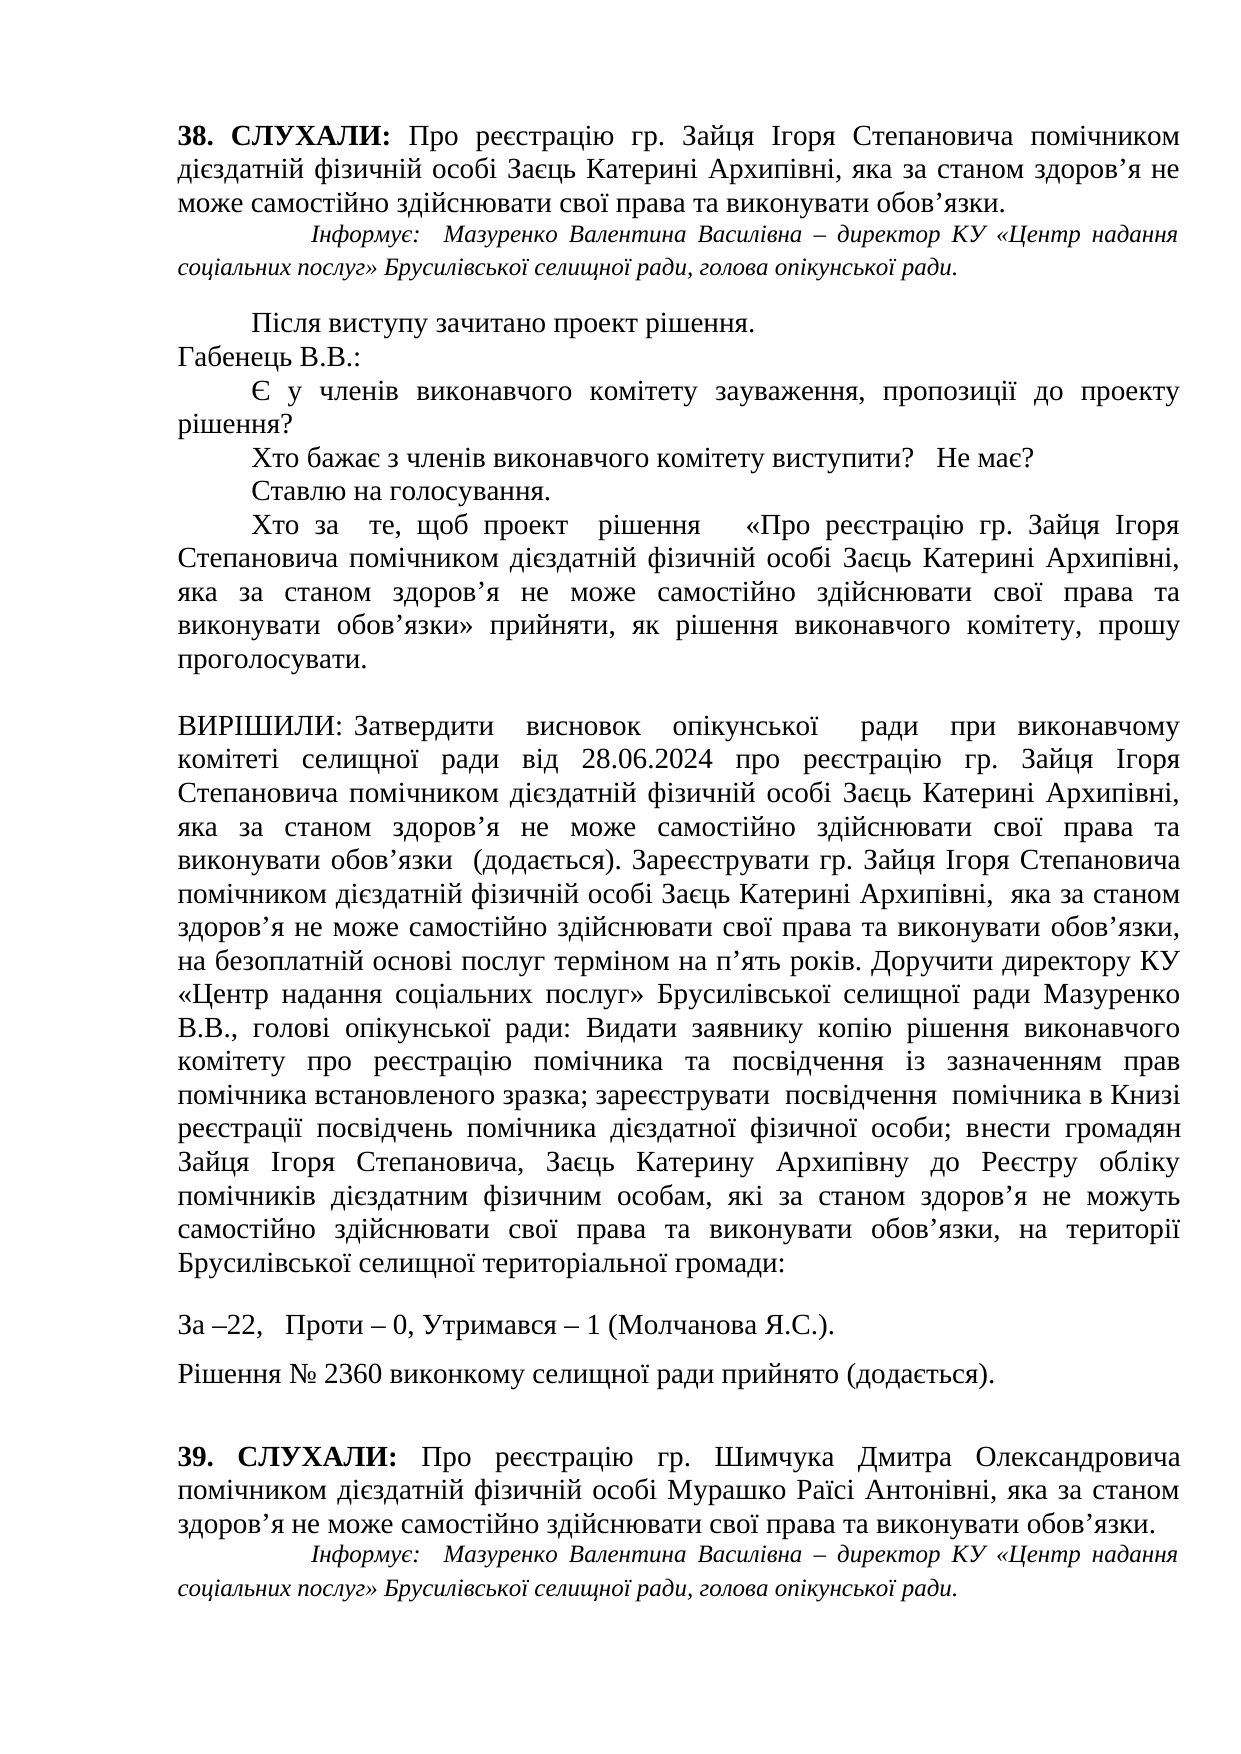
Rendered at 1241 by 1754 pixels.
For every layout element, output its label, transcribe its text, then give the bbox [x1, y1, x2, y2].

text Є у членів виконавчого комітету зауваження, пропозиції до проекту рішення? [177, 373, 1181, 440]
text 38. СЛУХАЛИ: Про реєстрацію гр. Зайця Ігоря Степановича помічником дієздатній фізичній особі Заєць Катерині Архипівні, яка за станом здоров’я не може самостійно здійснювати свої права та виконувати обов’язки. [177, 118, 1181, 219]
text Ставлю на голосування. [177, 473, 1181, 507]
text За –22, Проти – 0, Утримався – 1 (Молчанова Я.С.). [177, 1307, 1181, 1341]
text 39. СЛУХАЛИ: Про реєстрацію гр. Шимчука Дмитра Олександровича помічником дієздатній фізичній особі Мурашко Раїсі Антонівні, яка за станом здоров’я не може самостійно здійснювати свої права та виконувати обов’язки. [177, 1439, 1181, 1539]
text Габенець В.В.: [177, 339, 1181, 373]
text Хто бажає з членів виконавчого комітету виступити? Не має? [177, 440, 1181, 473]
text ВИРІШИЛИ: Затвердити висновок опікунської ради при виконавчому комітеті селищної ради від 28.06.2024 про реєстрацію гр. Зайця Ігоря Степановича помічником дієздатній фізичній особі Заєць Катерині Архипівні, яка за станом здоров’я не може самостійно здійснювати свої права та виконувати обов’язки (додається). Зареєструвати гр. Зайця Ігоря Степановича помічником дієздатній фізичній особі Заєць Катерині Архипівні, яка за станом здоров’я не може самостійно здійснювати свої права та виконувати обов’язки, на безоплатній основі послуг терміном на п’ять років. Доручити директору КУ «Центр надання соціальних послуг» Брусилівської селищної ради Мазуренко В.В., голові опікунської ради: Видати заявнику копію рішення виконавчого комітету про реєстрацію помічника та посвідчення із зазначенням прав помічника встановленого зразка; зареєструвати посвідчення помічника в Книзі реєстрації посвідчень помічника дієздатної фізичної особи; внести громадян Зайця Ігоря Степановича, Заєць Катерину Архипівну до Реєстру обліку помічників дієздатним фізичним особам, які за станом здоров’я не можуть самостійно здійснювати свої права та виконувати обов’язки, на території Брусилівської селищної територіальної громади: [177, 708, 1181, 1278]
text Хто за те, щоб проект рішення «Про реєстрацію гр. Зайця Ігоря Степановича помічником дієздатній фізичній особі Заєць Катерині Архипівні, яка за станом здоров’я не може самостійно здійснювати свої права та виконувати обов’язки» прийняти, як рішення виконавчого комітету, прошу проголосувати. [177, 507, 1181, 674]
text Рішення № 2360 виконкому селищної ради прийнято (додається). [177, 1356, 1181, 1390]
list Інформує: Мазуренко Валентина Василівна – директор КУ «Центр надання соціальних послуг» Брусилівської селищної ради, голова опікунської ради. [177, 1539, 1181, 1601]
text Після виступу зачитано проект рішення. [177, 306, 1181, 339]
list Інформує: Мазуренко Валентина Василівна – директор КУ «Центр надання соціальних послуг» Брусилівської селищної ради, голова опікунської ради. [177, 219, 1181, 281]
